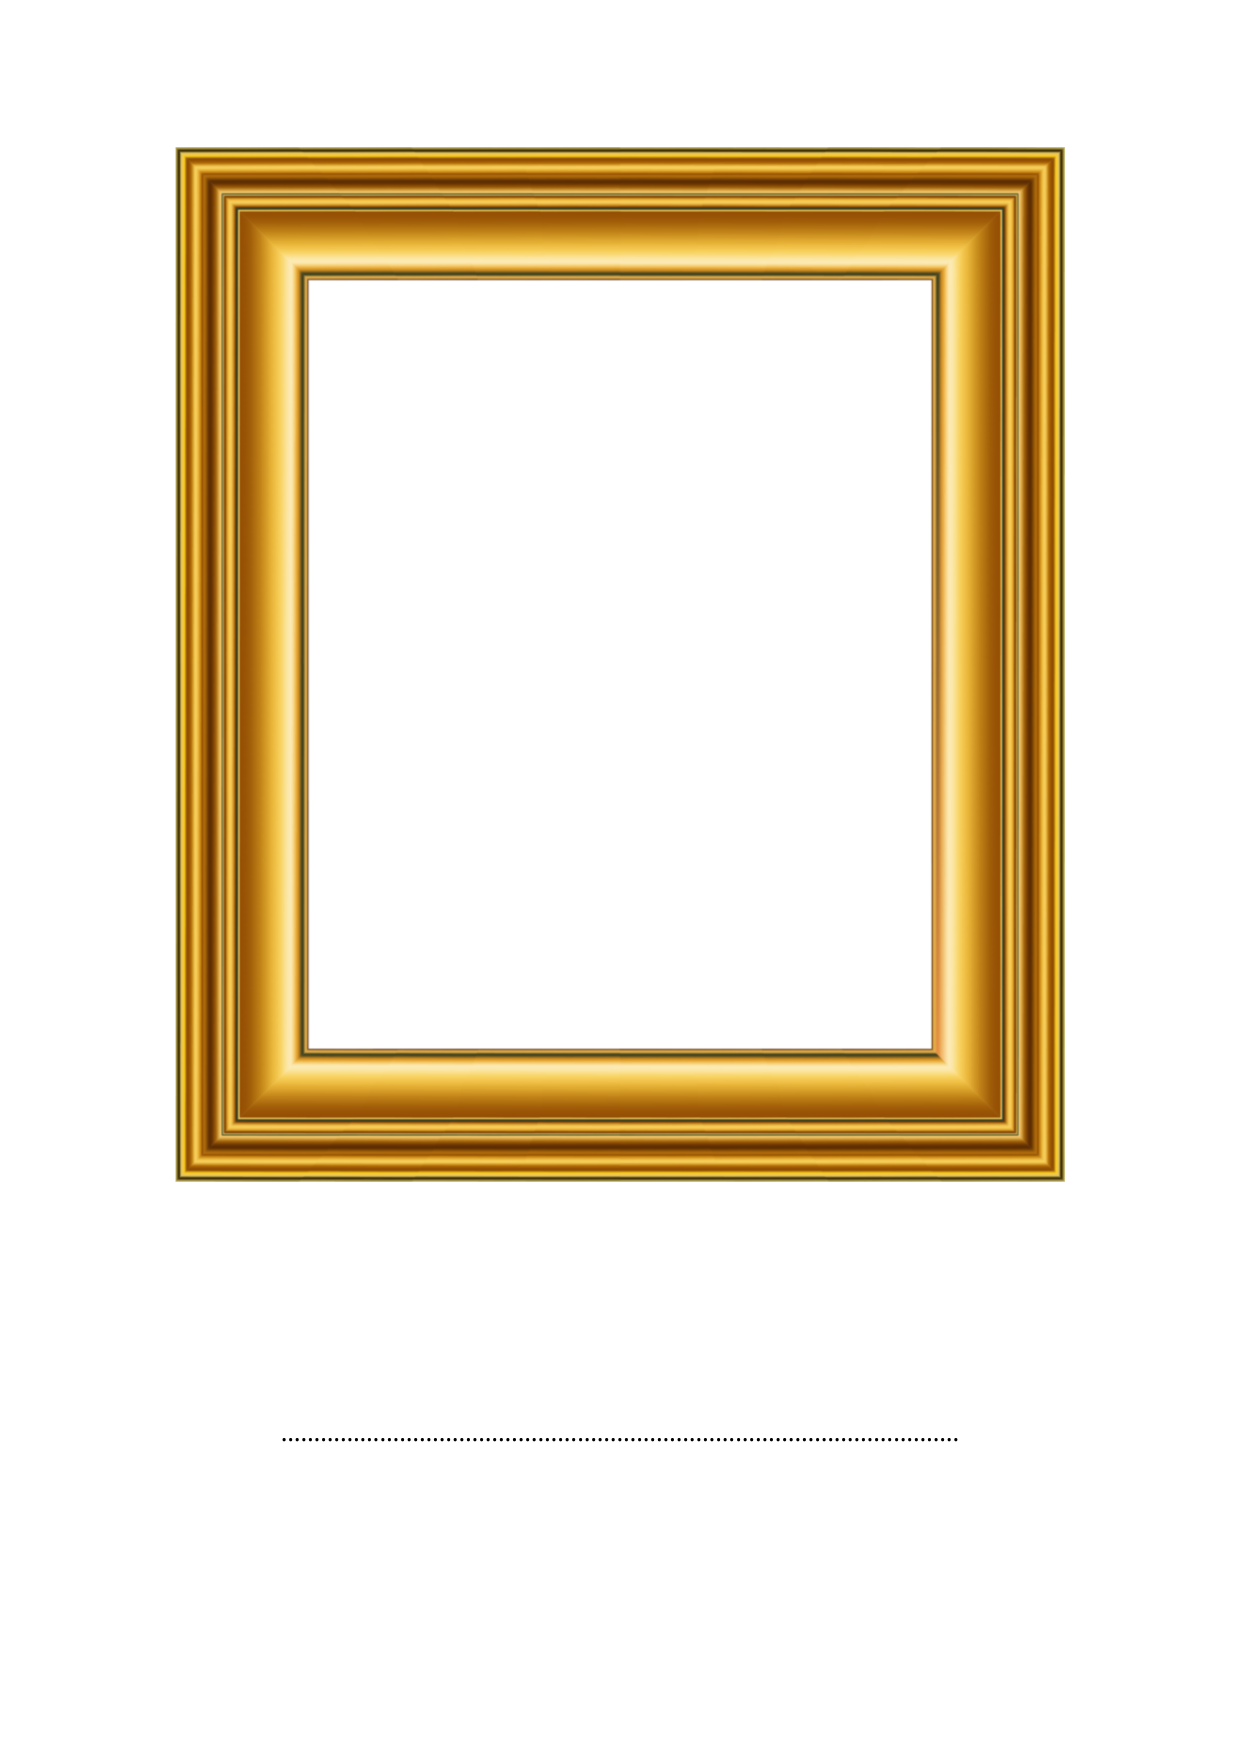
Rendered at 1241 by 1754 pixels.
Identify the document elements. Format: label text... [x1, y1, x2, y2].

picture [175, 147, 1065, 1182]
text …………………………………………………………………………………………. [148, 1415, 1093, 1449]
